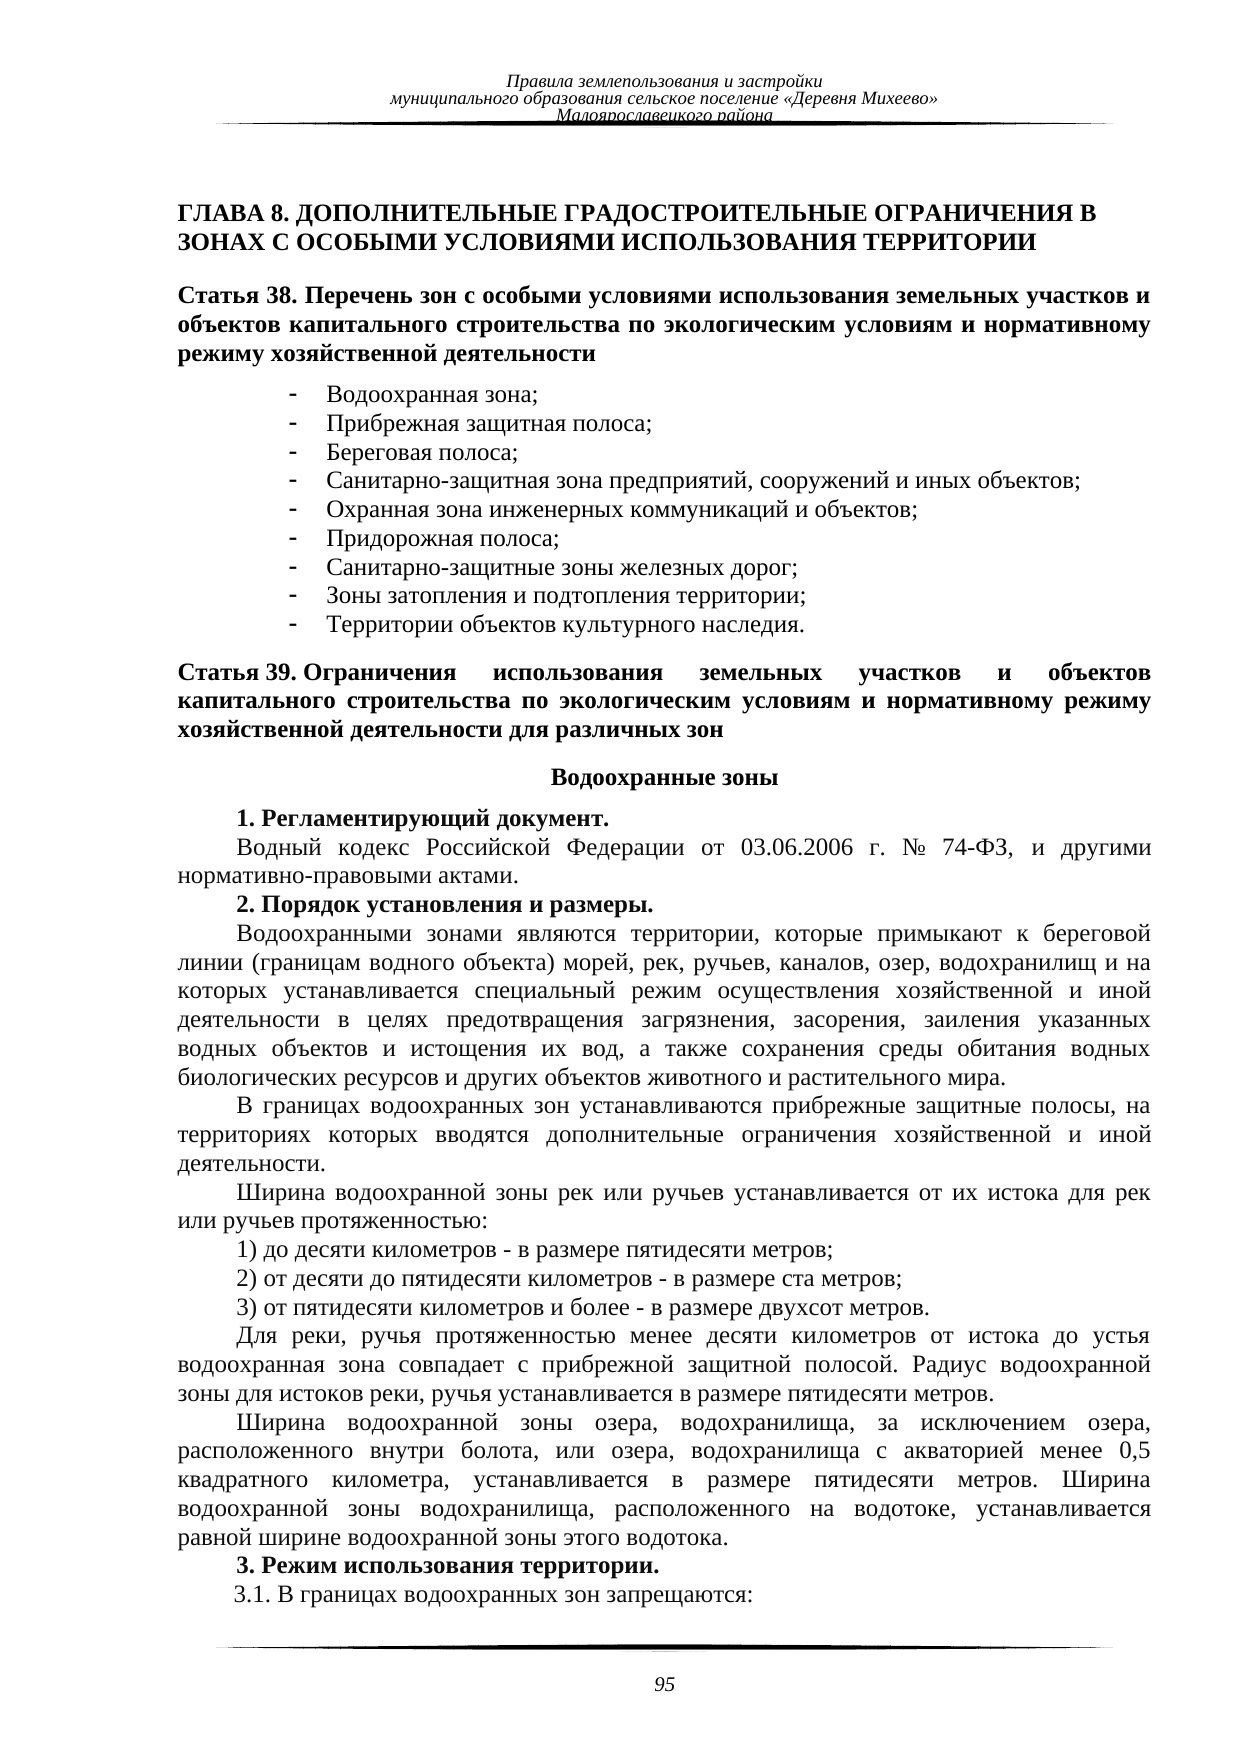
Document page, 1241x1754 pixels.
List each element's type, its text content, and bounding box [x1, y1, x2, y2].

list Санитарно-защитные зоны железных дорог; [288, 552, 1152, 580]
list Территории объектов культурного наследия. [288, 609, 1152, 638]
list Прибрежная защитная полоса; [288, 408, 1152, 437]
picture [215, 119, 1113, 128]
text 3. Режим использования территории. [177, 1550, 1152, 1579]
subtitle Глава 8. Дополнительные градостроительные ограничения в зонах с особыми условиями использования территории [177, 198, 1152, 255]
list Зоны затопления и подтопления территории; [288, 580, 1152, 609]
text 3) от пятидесяти километров и более - в размере двухсот метров. [177, 1292, 1152, 1320]
text В границах водоохранных зон устанавливаются прибрежные защитные полосы, на территориях которых вводятся дополнительные ограничения хозяйственной и иной деятельности. [177, 1090, 1152, 1177]
list Охранная зона инженерных коммуникаций и объектов; [288, 494, 1152, 523]
text Водоохранные зоны [177, 762, 1152, 790]
text Для реки, ручья протяженностью менее десяти километров от истока до устья водоохранная зона совпадает с прибрежной защитной полосой. Радиус водоохранной зоны для истоков реки, ручья устанавливается в размере пятидесяти метров. [177, 1320, 1152, 1407]
list Придорожная полоса; [288, 523, 1152, 552]
list Водоохранная зона; [288, 379, 1152, 408]
text Водоохранными зонами являются территории, которые примыкают к береговой линии (границам водного объекта) морей, рек, ручьев, каналов, озер, водохранилищ и на которых устанавливается специальный режим осуществления хозяйственной и иной деятельности в целях предотвращения загрязнения, засорения, заиления указанных водных объектов и истощения их вод, а также сохранения среды обитания водных биологических ресурсов и других объектов животного и растительного мира. [177, 918, 1152, 1090]
text Статья 38. Перечень зон с особыми условиями использования земельных участков и объектов капитального строительства по экологическим условиям и нормативному режиму хозяйственной деятельности [177, 280, 1152, 367]
text 1) до десяти километров - в размере пятидесяти метров; [177, 1234, 1152, 1263]
text 1. Регламентирующий документ. [177, 803, 1152, 832]
text 2) от десяти до пятидесяти километров - в размере ста метров; [177, 1263, 1152, 1292]
text Водный кодекс Российской Федерации от 03.06.2006 г. № 74-ФЗ, и другими нормативно-правовыми актами. [177, 832, 1152, 889]
text Ширина водоохранной зоны рек или ручьев устанавливается от их истока для рек или ручьев протяженностью: [177, 1177, 1152, 1234]
text 3.1. В границах водоохранных зон запрещаются: [177, 1579, 1152, 1608]
list Береговая полоса; [288, 437, 1152, 465]
text Статья 39. Ограничения использования земельных участков и объектов капитального строительства по экологическим условиям и нормативному режиму хозяйственной деятельности для различных зон [177, 657, 1152, 743]
text 2. Порядок установления и размеры. [177, 889, 1152, 918]
list Санитарно-защитная зона предприятий, сооружений и иных объектов; [288, 465, 1152, 494]
picture [215, 1643, 1113, 1652]
text Ширина водоохранной зоны озера, водохранилища, за исключением озера, расположенного внутри болота, или озера, водохранилища с акваторией менее 0,5 квадратного километра, устанавливается в размере пятидесяти метров. Ширина водоохранной зоны водохранилища, расположенного на водотоке, устанавливается равной ширине водоохранной зоны этого водотока. [177, 1407, 1152, 1550]
